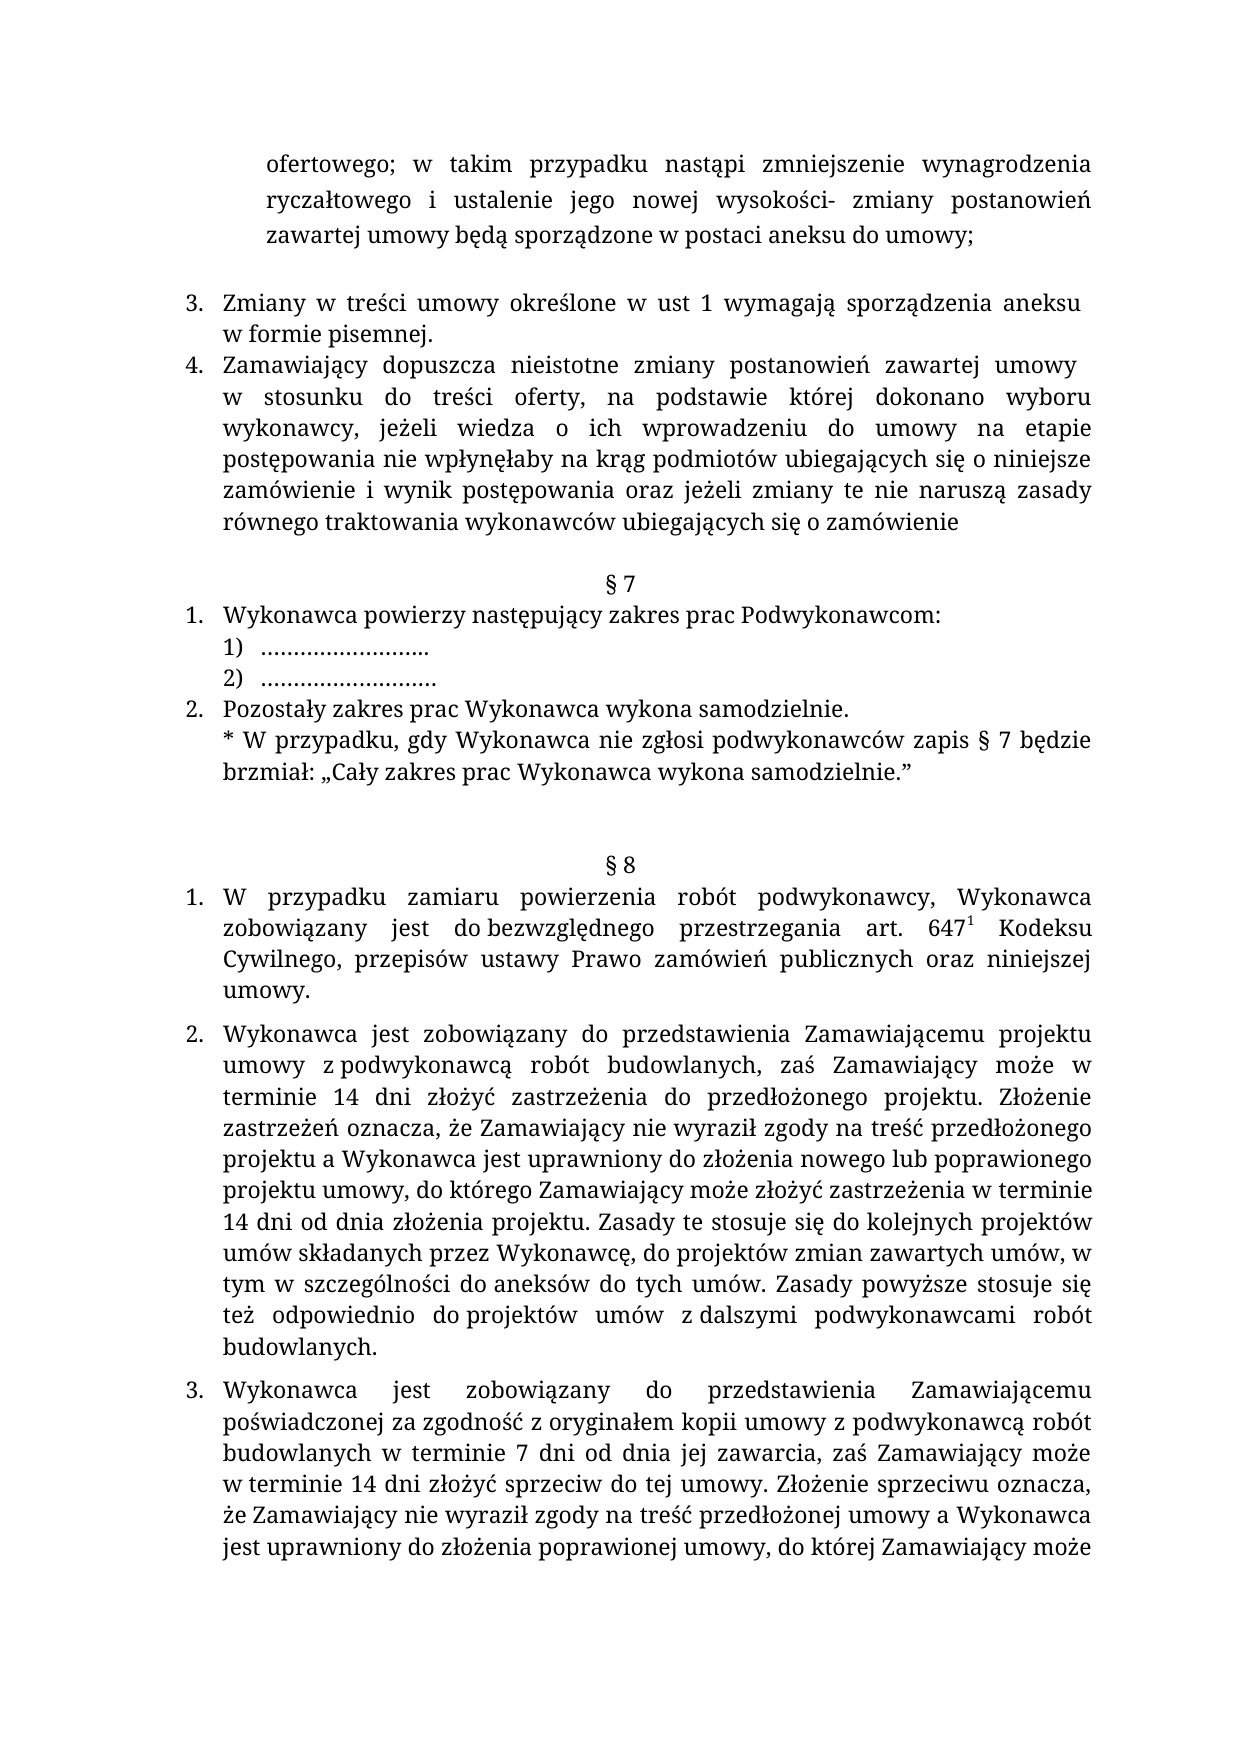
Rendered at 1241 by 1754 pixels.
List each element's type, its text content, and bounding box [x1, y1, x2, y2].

list Zmiany w treści umowy określone w ust 1 wymagają sporządzenia aneksu w formie pisemnej. [185, 287, 1093, 349]
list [185, 1374, 1093, 1562]
list Wykonawca jest zobowiązany do przedstawienia Zamawiającemu projektu umowy z podwykonawcą robót budowlanych, zaś Zamawiający może w terminie 14 dni złożyć zastrzeżenia do przedłożonego projektu. Złożenie zastrzeżeń oznacza, że Zamawiający nie wyraził zgody na treść przedłożonego projektu a Wykonawca jest uprawniony do złożenia nowego lub poprawionego projektu umowy, do którego Zamawiający może złożyć zastrzeżenia w terminie 14 dni od dnia złożenia projektu. Zasady te stosuje się do kolejnych projektów umów składanych przez Wykonawcę, do projektów zmian zawartych umów, w tym w szczególności do aneksów do tych umów. Zasady powyższe stosuje się też odpowiednio do projektów umów z dalszymi podwykonawcami robót budowlanych. [185, 1018, 1093, 1362]
list Wykonawca powierzy następujący zakres prac Podwykonawcom: [185, 599, 1093, 630]
list W przypadku zamiaru powierzenia robót podwykonawcy, Wykonawca zobowiązany jest do bezwzględnego przestrzegania art. 6471 Kodeksu Cywilnego, przepisów ustawy Prawo zamówień publicznych oraz niniejszej umowy. [185, 880, 1093, 1005]
list Pozostały zakres prac Wykonawca wykona samodzielnie. [185, 693, 1093, 724]
text * W przypadku, gdy Wykonawca nie zgłosi podwykonawców zapis § 7 będzie brzmiał: „Cały zakres prac Wykonawca wykona samodzielnie.” [223, 724, 1093, 787]
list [228, 148, 1093, 251]
text § 7 [148, 568, 1093, 599]
text § 8 [148, 849, 1093, 880]
list Zamawiający dopuszcza nieistotne zmiany postanowień zawartej umowy w stosunku do treści oferty, na podstawie której dokonano wyboru wykonawcy, jeżeli wiedza o ich wprowadzeniu do umowy na etapie postępowania nie wpłynęłaby na krąg podmiotów ubiegających się o niniejsze zamówienie i wynik postępowania oraz jeżeli zmiany te nie naruszą zasady równego traktowania wykonawców ubiegających się o zamówienie [185, 349, 1093, 537]
list …………………….. [223, 630, 1093, 662]
list ……………………… [223, 662, 1093, 693]
